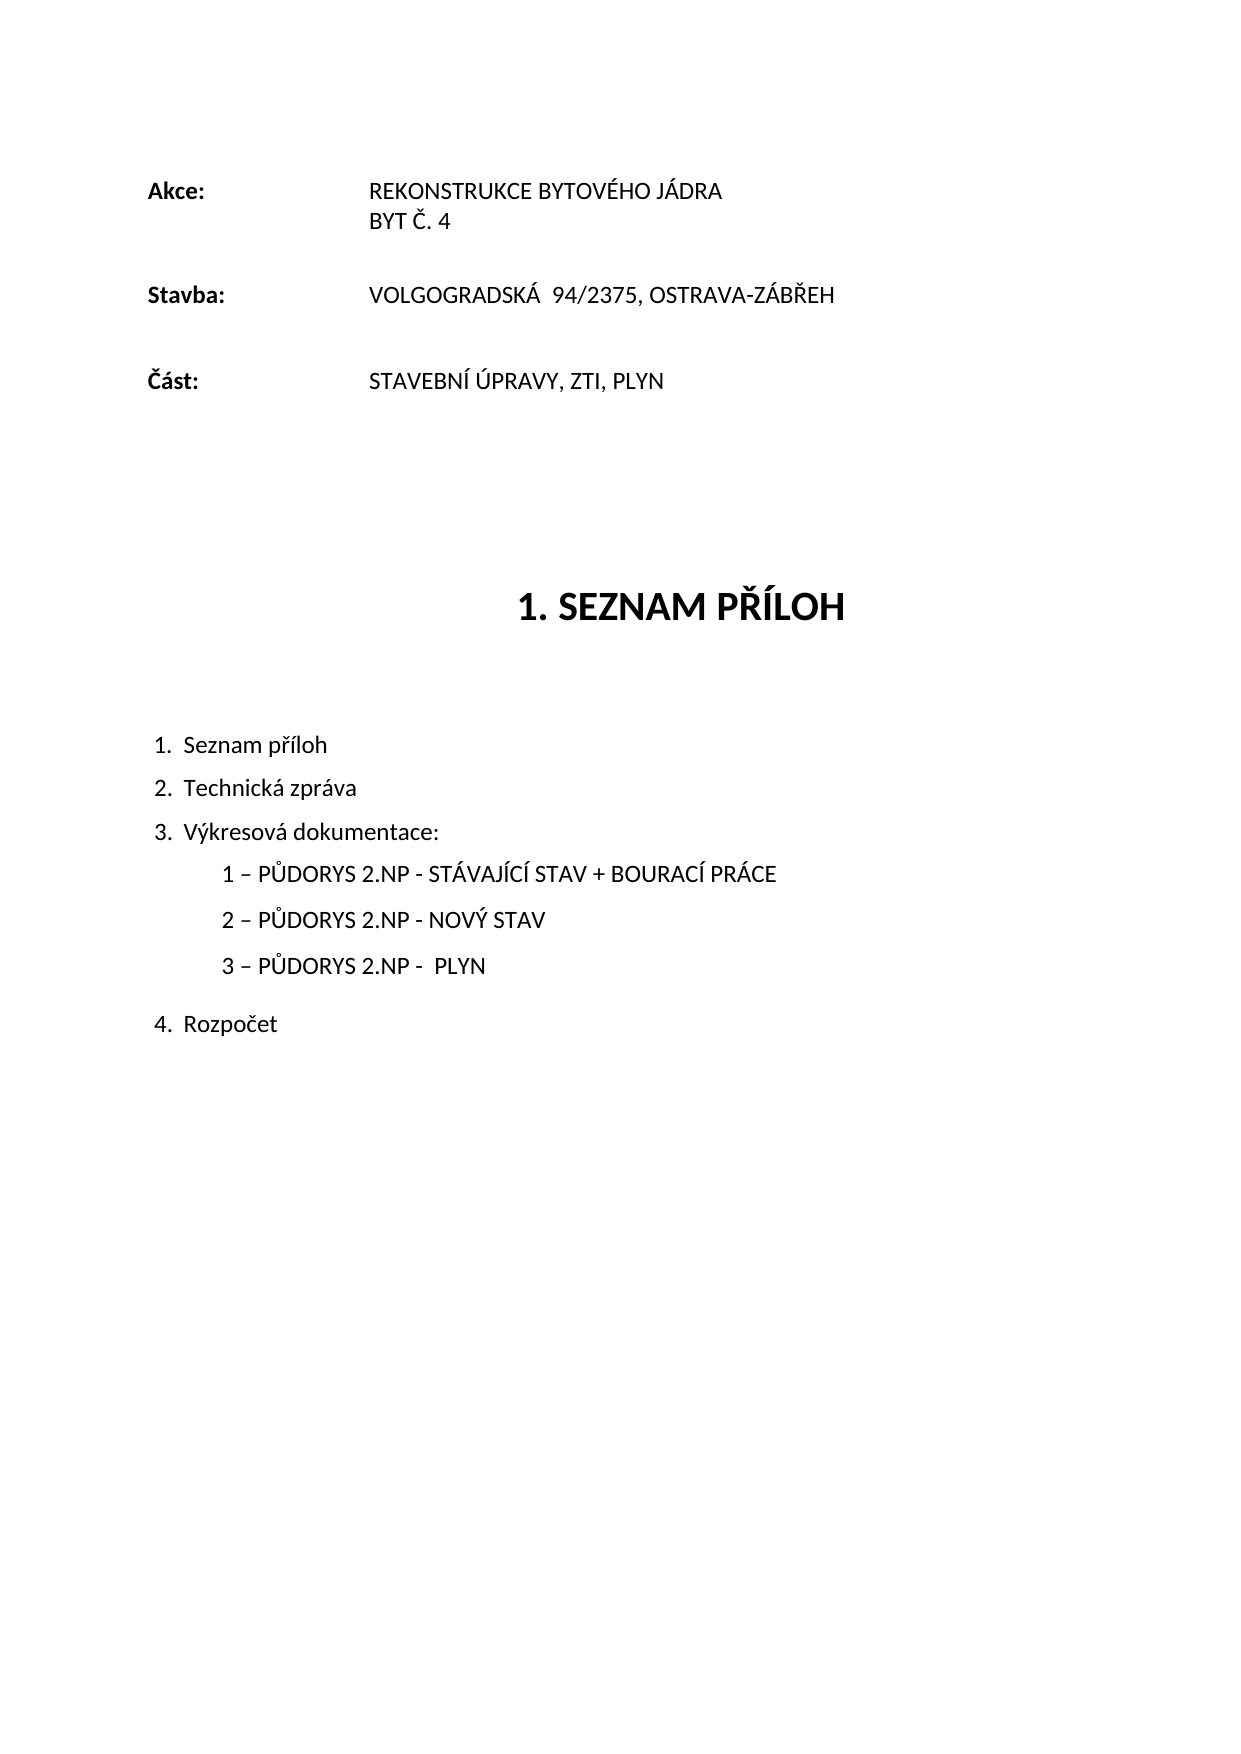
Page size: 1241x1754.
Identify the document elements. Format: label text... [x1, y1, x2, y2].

text 1 – PŮDORYS 2.NP - STÁVAJÍCÍ STAV + BOURACÍ PRÁCE [148, 859, 1107, 889]
text Akce: REKONSTRUKCE BYTOVÉHO JÁDRA [148, 175, 1107, 206]
text Část: STAVEBNÍ ÚPRAVY, ZTI, PLYN [148, 365, 1107, 396]
list Technická zpráva [154, 773, 1107, 803]
text Stavba: VOLGOGRADSKÁ 94/2375, OSTRAVA-ZÁBŘEH [148, 279, 1107, 309]
list Rozpočet [154, 1008, 1107, 1039]
text 3 – PŮDORYS 2.NP - PLYN [148, 950, 1107, 981]
text 2 – PŮDORYS 2.NP - NOVÝ STAV [148, 904, 1107, 935]
text 1. SEZNAM PŘÍLOH [441, 580, 1107, 631]
text BYT Č. 4 [148, 206, 1107, 236]
list Výkresová dokumentace: [154, 816, 1107, 846]
text 1. Seznam příloh [148, 729, 1107, 760]
